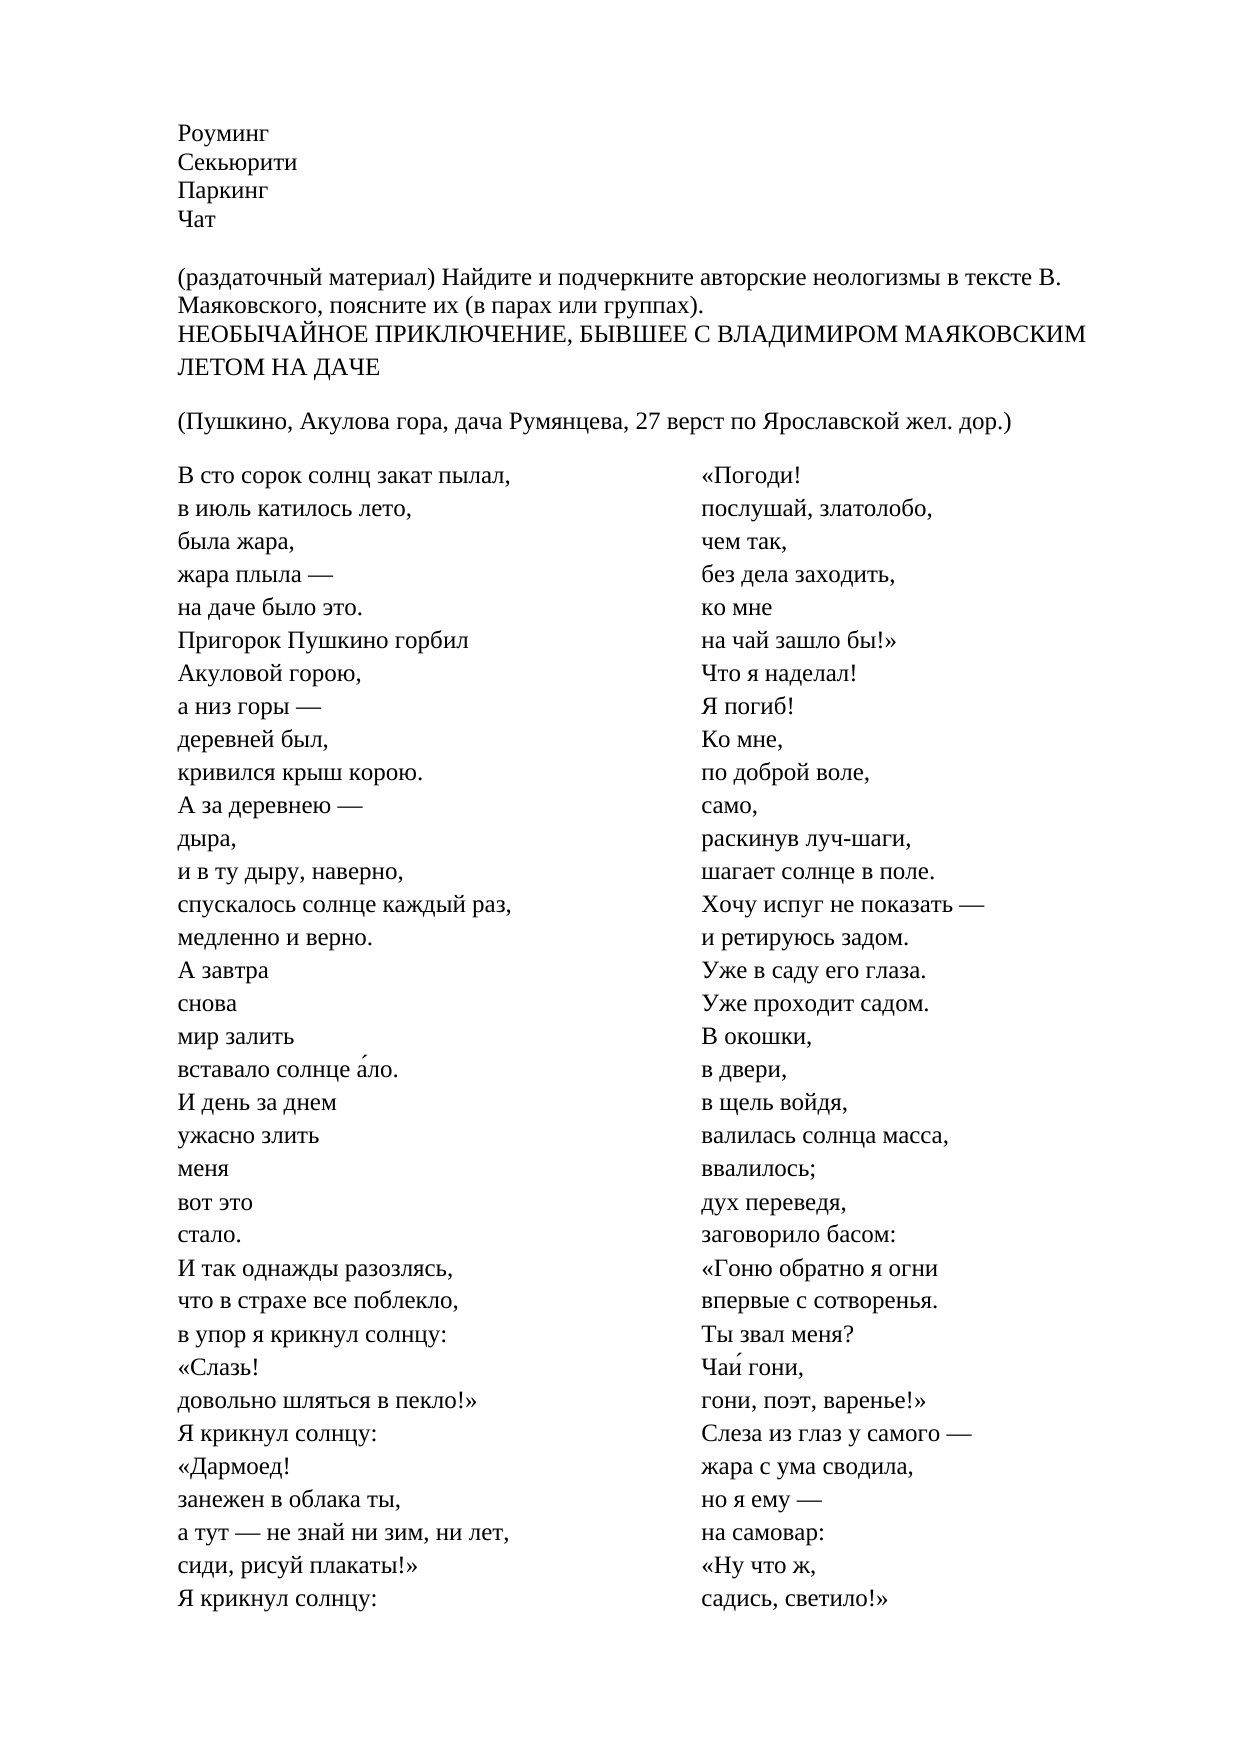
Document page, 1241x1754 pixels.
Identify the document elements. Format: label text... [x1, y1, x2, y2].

text Секьюрити [177, 147, 1152, 176]
text Паркинг [177, 176, 1152, 204]
text (раздаточный материал) Найдите и подчеркните авторские неологизмы в тексте В. Маяковского, поясните их (в парах или группах). [177, 262, 1152, 319]
text (Пушкино, Акулова гора, дача Румянцева, 27 верст по Ярославской жел. дор.) [177, 406, 1152, 435]
text НЕОБЫЧАЙНОЕ ПРИКЛЮЧЕНИЕ, БЫВШЕЕ С ВЛАДИМИРОМ МАЯКОВСКИМ ЛЕТОМ НА ДАЧЕ [177, 319, 1152, 381]
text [701, 460, 1152, 1612]
text Роуминг [177, 118, 1152, 147]
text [177, 460, 627, 1612]
text Чат [177, 204, 1152, 233]
